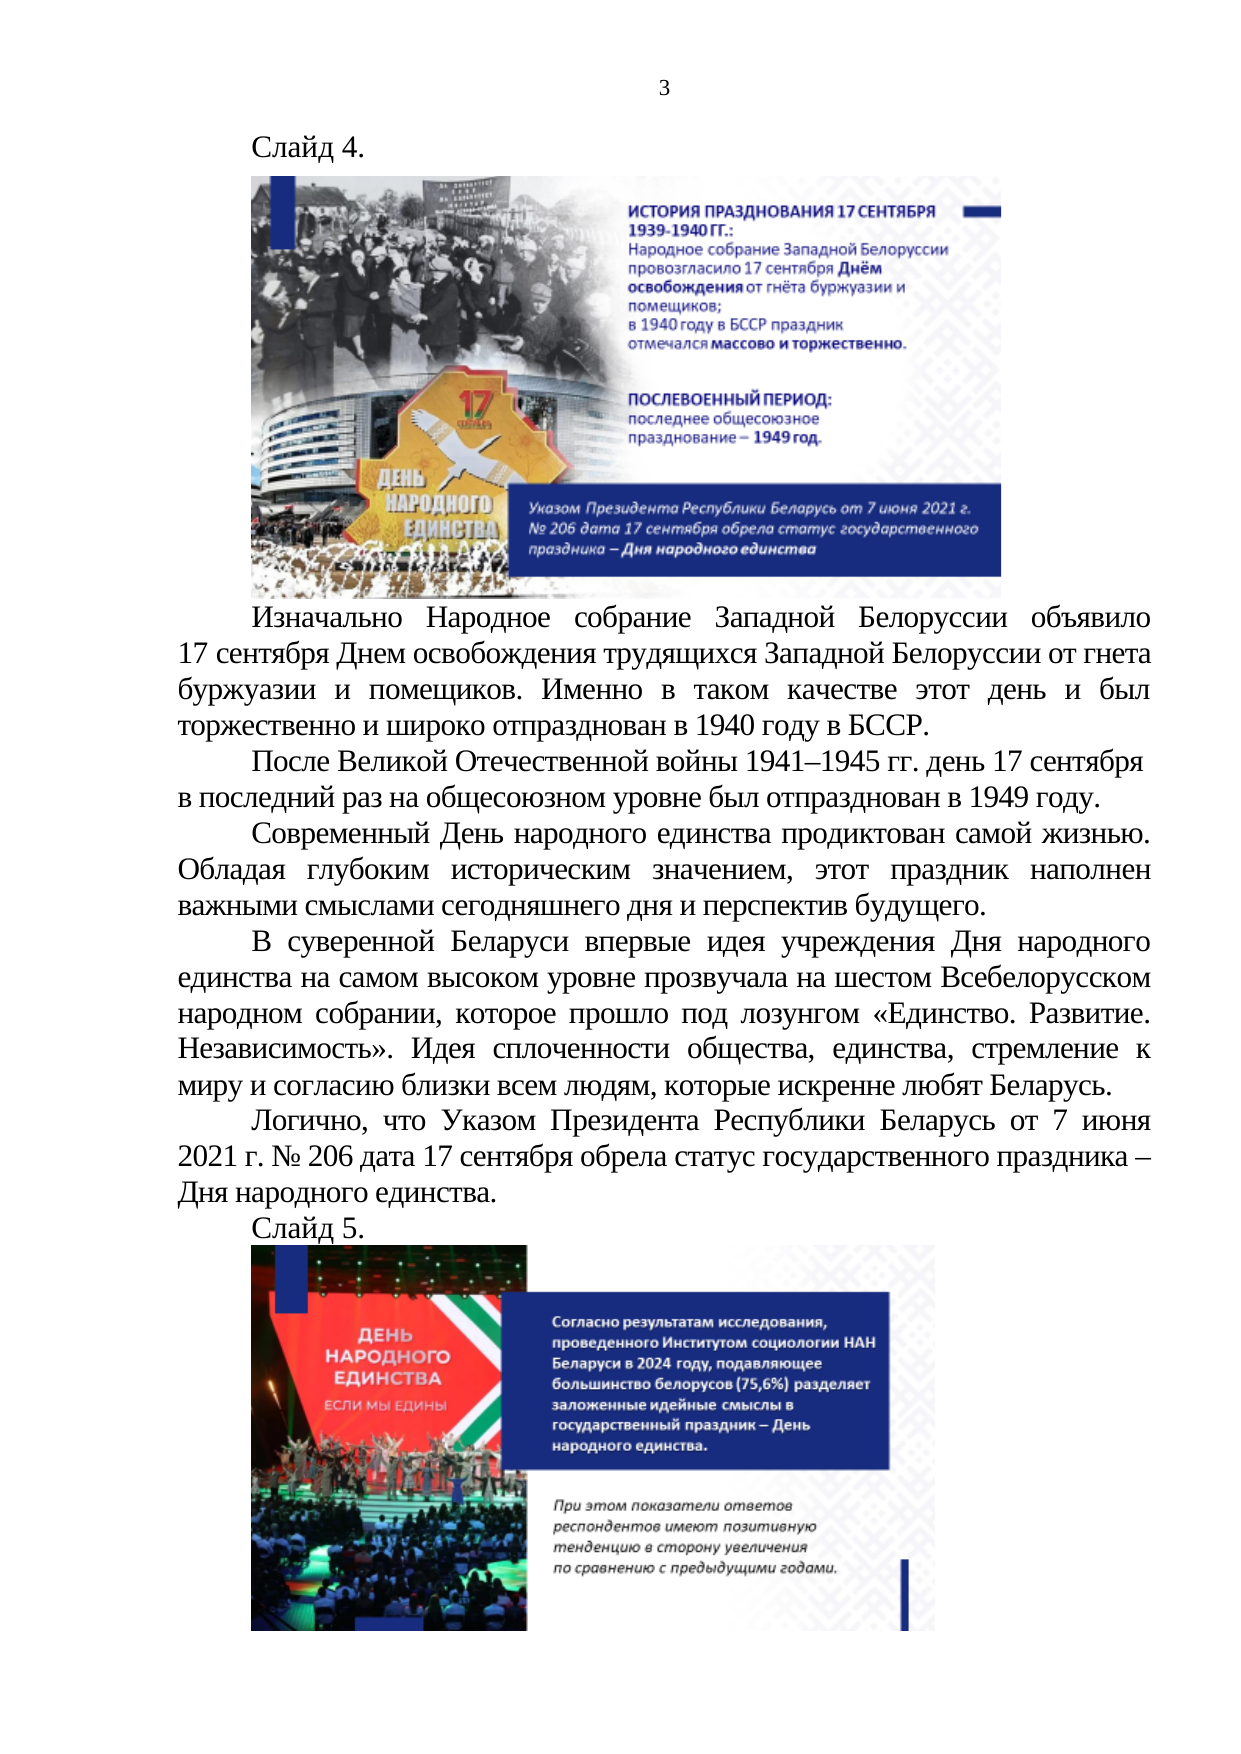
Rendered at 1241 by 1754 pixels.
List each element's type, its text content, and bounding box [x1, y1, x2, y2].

picture [251, 176, 1002, 599]
text Логично, что Указом Президента Республики Беларусь от 7 июня 2021 г. № 206 дата 17 сентября обрела статус государственного праздника – Дня народного единства. [177, 1102, 1152, 1209]
text Современный День народного единства продиктован самой жизнью. Обладая глубоким историческим значением, этот праздник наполнен важными смыслами сегодняшнего дня и перспектив будущего. [177, 814, 1152, 922]
text Слайд 5. [177, 1209, 1152, 1245]
text После Великой Отечественной войны 1941–1945 гг. день 17 сентября в последний раз на общесоюзном уровне был отпразднован в 1949 году. [177, 742, 1152, 814]
text В суверенной Беларуси впервые идея учреждения Дня народного единства на самом высоком уровне прозвучала на шестом Всебелорусском народном собрании, которое прошло под лозунгом «Единство. Развитие. Независимость». Идея сплоченности общества, единства, стремление к миру и согласию близки всем людям, которые искренне любят Беларусь. [177, 922, 1152, 1102]
text Изначально Народное собрание Западной Белоруссии объявило 17 сентября Днем освобождения трудящихся Западной Белоруссии от гнета буржуазии и помещиков. Именно в таком качестве этот день и был торжественно и широко отпразднован в 1940 году в БССР. [177, 598, 1152, 742]
picture [251, 1245, 936, 1631]
text Слайд 4. [177, 128, 1152, 164]
